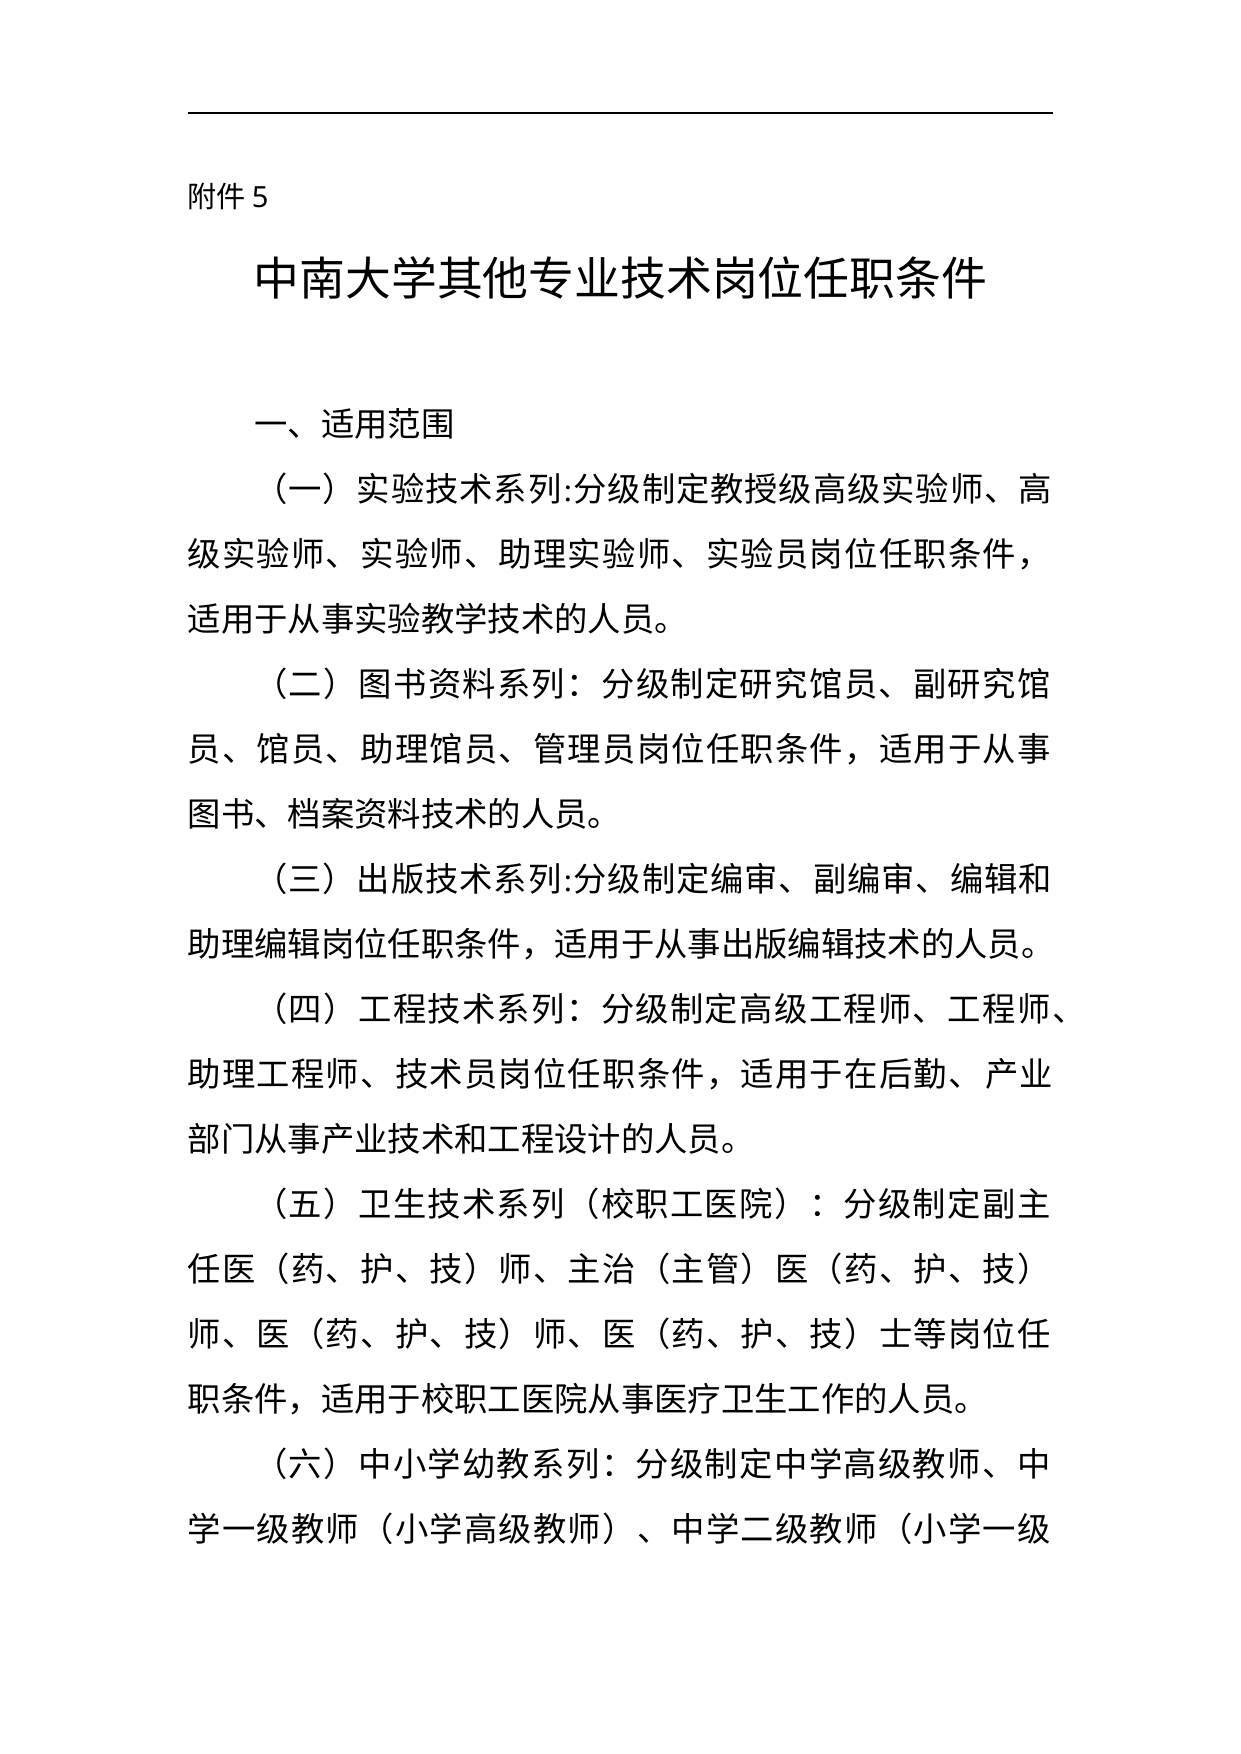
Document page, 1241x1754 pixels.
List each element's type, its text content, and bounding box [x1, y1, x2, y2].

text （五）卫生技术系列（校职工医院）：分级制定副主任医（药、护、技）师、主治（主管）医（药、护、技）师、医（药、护、技）师、医（药、护、技）士等岗位任职条件，适用于校职工医院从事医疗卫生工作的人员。 [187, 1169, 1053, 1429]
text 中南大学其他专业技术岗位任职条件 [187, 227, 1053, 324]
text （三）出版技术系列:分级制定编审、副编审、编辑和助理编辑岗位任职条件，适用于从事出版编辑技术的人员。 [187, 844, 1053, 974]
text （二）图书资料系列：分级制定研究馆员、副研究馆员、馆员、助理馆员、管理员岗位任职条件，适用于从事图书、档案资料技术的人员。 [187, 649, 1053, 844]
text 一、适用范围 [187, 389, 1053, 454]
text 附件5 [187, 162, 1053, 227]
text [187, 1429, 1053, 1559]
text （四）工程技术系列：分级制定高级工程师、工程师、助理工程师、技术员岗位任职条件，适用于在后勤、产业部门从事产业技术和工程设计的人员。 [187, 974, 1053, 1169]
text （一）实验技术系列:分级制定教授级高级实验师、高级实验师、实验师、助理实验师、实验员岗位任职条件，适用于从事实验教学技术的人员。 [187, 454, 1053, 649]
